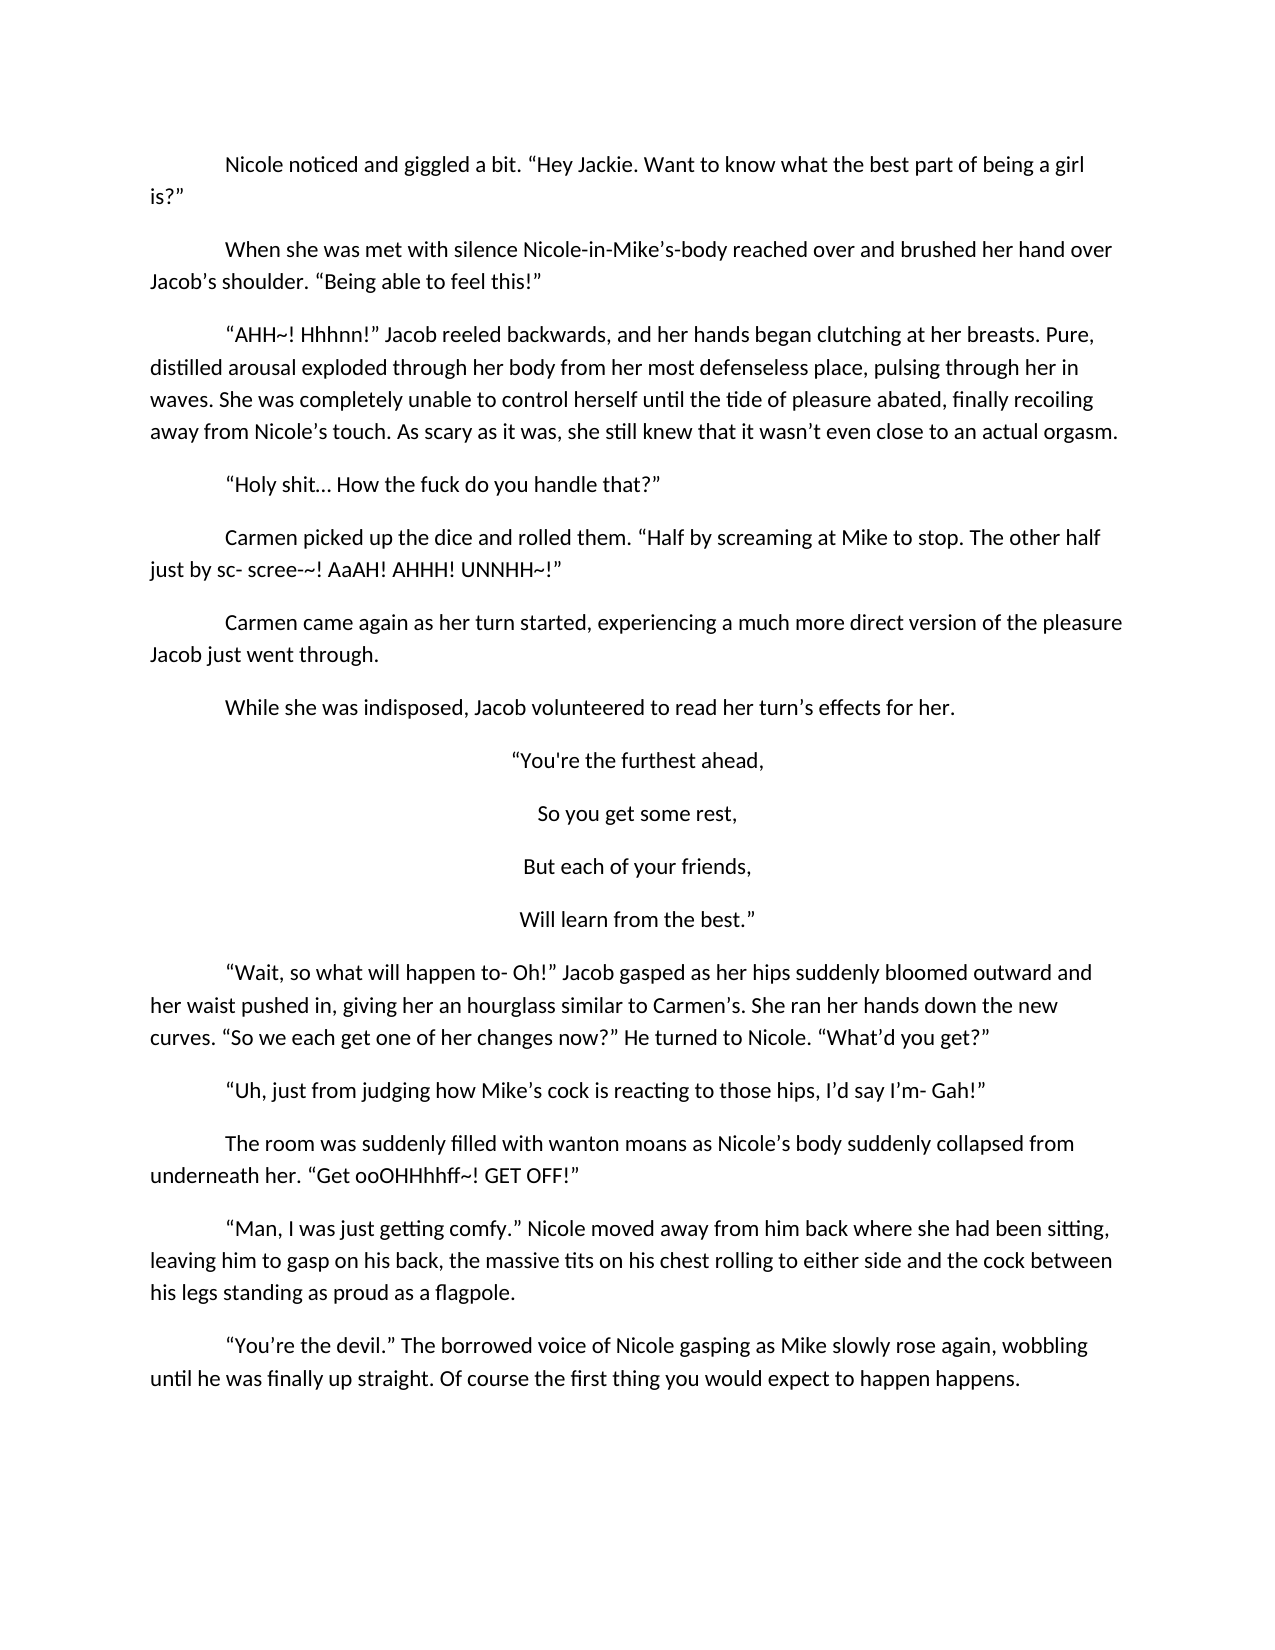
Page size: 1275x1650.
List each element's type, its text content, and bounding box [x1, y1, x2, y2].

text Nicole noticed and giggled a bit. “Hey Jackie. Want to know what the best part of being a girl is?” [150, 150, 1125, 210]
text When she was met with silence Nicole-in-Mike’s-body reached over and brushed her hand over Jacob’s shoulder. “Being able to feel this!” [150, 235, 1125, 295]
text Carmen picked up the dice and rolled them. “Half by screaming at Mike to stop. The other half just by sc- scree-~! AaAH! AHHH! UNNHH~!” [150, 523, 1125, 583]
text Will learn from the best.” [150, 906, 1125, 933]
text “AHH~! Hhhnn!” Jacob reeled backwards, and her hands began clutching at her breasts. Pure, distilled arousal exploded through her body from her most defenseless place, pulsing through her in waves. She was completely unable to control herself until the tide of pleasure abated, finally recoiling away from Nicole’s touch. As scary as it was, she still knew that it wasn’t even close to an actual orgasm. [150, 320, 1125, 445]
text “Uh, just from judging how Mike’s cock is reacting to those hips, I’d say I’m- Gah!” [150, 1076, 1125, 1104]
text While she was indisposed, Jacob volunteered to read her turn’s effects for her. [150, 693, 1125, 721]
text Carmen came again as her turn started, experiencing a much more direct version of the pleasure Jacob just went through. [150, 608, 1125, 668]
text So you get some rest, [150, 799, 1125, 827]
text “You’re the devil.” The borrowed voice of Nicole gasping as Mike slowly rose again, wobbling until he was finally up straight. Of course the first thing you would expect to happen happens. [150, 1332, 1125, 1392]
text “Wait, so what will happen to- Oh!” Jacob gasped as her hips suddenly bloomed outward and her waist pushed in, giving her an hourglass similar to Carmen’s. She ran her hands down the new curves. “So we each get one of her changes now?” He turned to Nicole. “What’d you get?” [150, 958, 1125, 1051]
text “Holy shit… How the fuck do you handle that?” [150, 470, 1125, 498]
text “Man, I was just getting comfy.” Nicole moved away from him back where she had been sitting, leaving him to gasp on his back, the massive tits on his chest rolling to either side and the cock between his legs standing as proud as a flagpole. [150, 1214, 1125, 1307]
text “You're the furthest ahead, [150, 746, 1125, 774]
text But each of your friends, [150, 852, 1125, 881]
text The room was suddenly filled with wanton moans as Nicole’s body suddenly collapsed from underneath her. “Get ooOHHhhff~! GET OFF!” [150, 1129, 1125, 1189]
